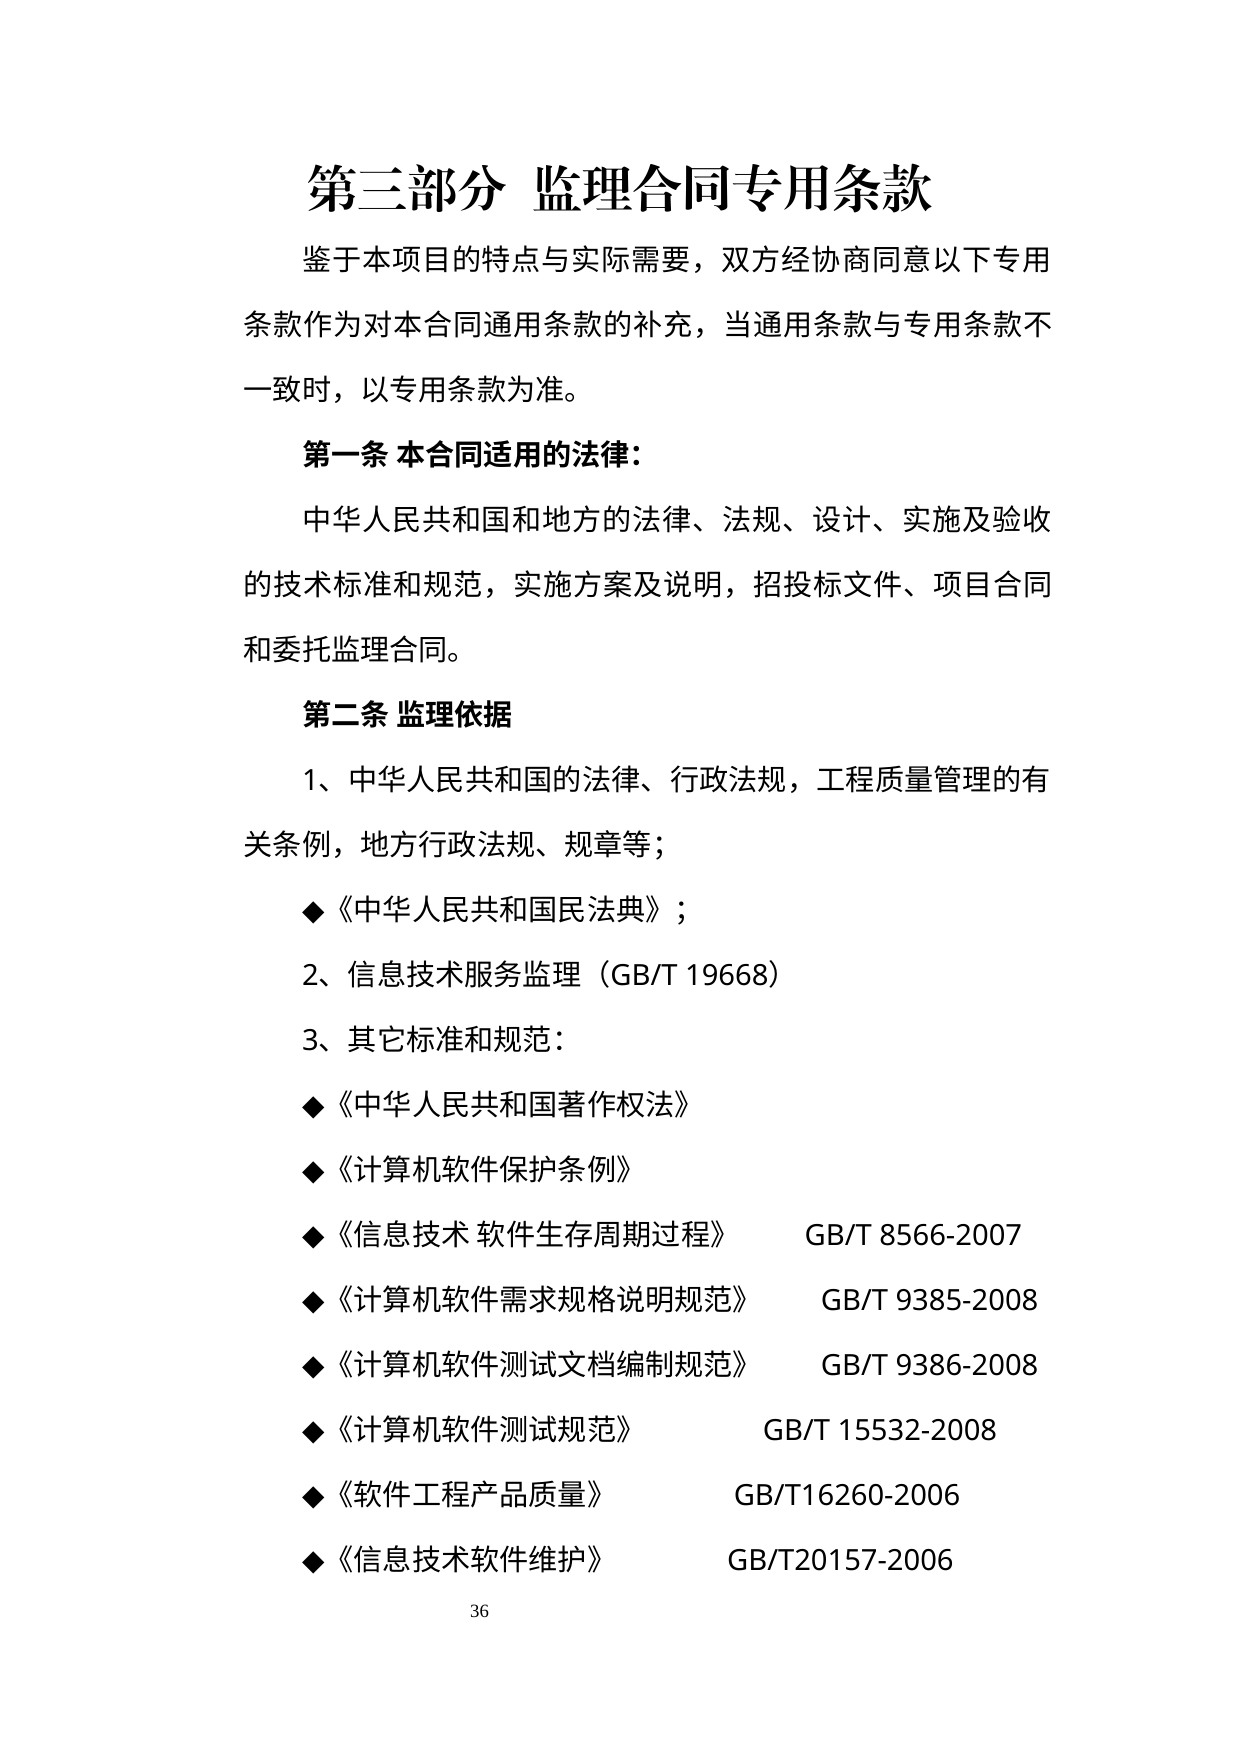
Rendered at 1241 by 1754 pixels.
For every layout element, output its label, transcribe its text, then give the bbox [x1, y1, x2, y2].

text ◆《计算机软件测试规范》 GB/T 15532-2008 [243, 1395, 1053, 1460]
text 2、信息技术服务监理（GB/T 19668） [243, 940, 1053, 1005]
text 第一条 本合同适用的法律： [243, 420, 1053, 485]
text 第三部分 监理合同专用条款 [187, 160, 1053, 225]
text 3、其它标准和规范： [243, 1005, 1053, 1070]
text ◆《信息技术软件维护》 GB/T20157-2006 [243, 1525, 1053, 1590]
text ◆《中华人民共和国著作权法》 [243, 1070, 1053, 1135]
text ◆《计算机软件测试文档编制规范》 GB/T 9386-2008 [243, 1330, 1053, 1395]
text ◆《软件工程产品质量》 GB/T16260-2006 [243, 1460, 1053, 1525]
text ◆《信息技术 软件生存周期过程》 GB/T 8566-2007 [243, 1200, 1053, 1265]
text 1、中华人民共和国的法律、行政法规，工程质量管理的有关条例，地方行政法规、规章等； [243, 745, 1053, 875]
text 鉴于本项目的特点与实际需要，双方经协商同意以下专用条款作为对本合同通用条款的补充，当通用条款与专用条款不一致时，以专用条款为准。 [243, 225, 1053, 420]
text 中华人民共和国和地方的法律、法规、设计、实施及验收的技术标准和规范，实施方案及说明，招投标文件、项目合同和委托监理合同。 [243, 485, 1053, 680]
text ◆《中华人民共和国民法典》； [243, 875, 1053, 940]
text ◆《计算机软件保护条例》 [243, 1135, 1053, 1200]
text 第二条 监理依据 [243, 680, 1053, 745]
text ◆《计算机软件需求规格说明规范》 GB/T 9385-2008 [243, 1265, 1053, 1330]
